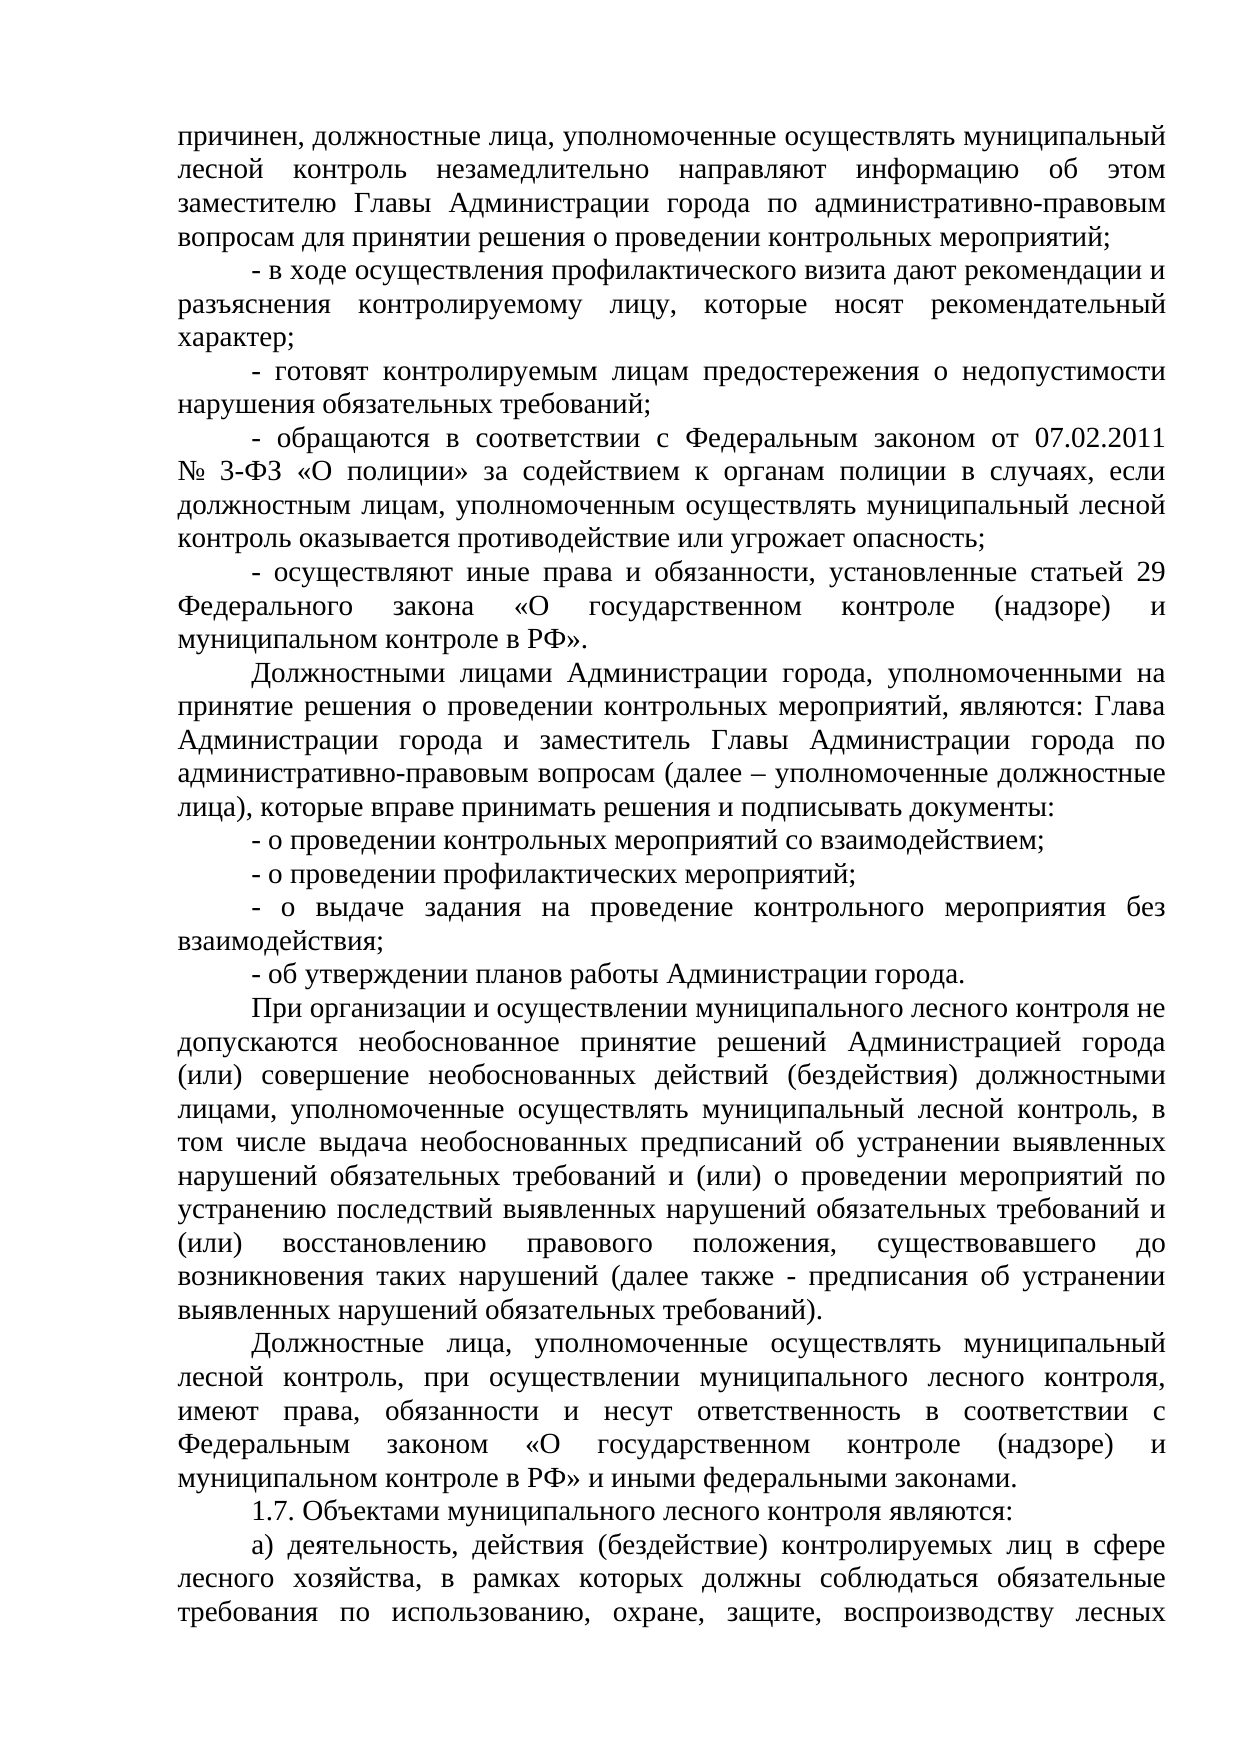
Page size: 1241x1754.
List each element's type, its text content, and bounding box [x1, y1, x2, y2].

text - в ходе осуществления профилактического визита дают рекомендации и разъяснения контролируемому лицу, которые носят рекомендательный характер; [177, 252, 1167, 353]
text 1.7. Объектами муниципального лесного контроля являются: [177, 1493, 1167, 1527]
text - готовят контролируемым лицам предостережения о недопустимости нарушения обязательных требований; [177, 353, 1167, 420]
text - об утверждении планов работы Администрации города. [177, 957, 1167, 990]
text - о выдаче задания на проведение контрольного мероприятия без взаимодействия; [177, 889, 1167, 957]
text - о проведении профилактических мероприятий; [177, 856, 1167, 889]
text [177, 1527, 1167, 1627]
text Должностными лицами Администрации города, уполномоченными на принятие решения о проведении контрольных мероприятий, являются: Глава Администрации города и заместитель Главы Администрации города по административно-правовым вопросам (далее – уполномоченные должностные лица), которые вправе принимать решения и подписывать документы: [177, 655, 1167, 822]
text - обращаются в соответствии с Федеральным законом от 07.02.2011 № 3-ФЗ «О полиции» за содействием к органам полиции в случаях, если должностным лицам, уполномоченным осуществлять муниципальный лесной контроль оказывается противодействие или угрожает опасность; [177, 420, 1167, 554]
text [177, 118, 1167, 252]
text - осуществляют иные права и обязанности, установленные статьей 29 Федерального закона «О государственном контроле (надзоре) и муниципальном контроле в РФ». [177, 554, 1167, 655]
text - о проведении контрольных мероприятий со взаимодействием; [177, 822, 1167, 856]
text Должностные лица, уполномоченные осуществлять муниципальный лесной контроль, при осуществлении муниципального лесного контроля, имеют права, обязанности и несут ответственность в соответствии с Федеральным законом «О государственном контроле (надзоре) и муниципальном контроле в РФ» и иными федеральными законами. [177, 1326, 1167, 1493]
text При организации и осуществлении муниципального лесного контроля не допускаются необоснованное принятие решений Администрацией города (или) совершение необоснованных действий (бездействия) должностными лицами, уполномоченные осуществлять муниципальный лесной контроль, в том числе выдача необоснованных предписаний об устранении выявленных нарушений обязательных требований и (или) о проведении мероприятий по устранению последствий выявленных нарушений обязательных требований и (или) восстановлению правового положения, существовавшего до возникновения таких нарушений (далее также - предписания об устранении выявленных нарушений обязательных требований). [177, 990, 1167, 1326]
